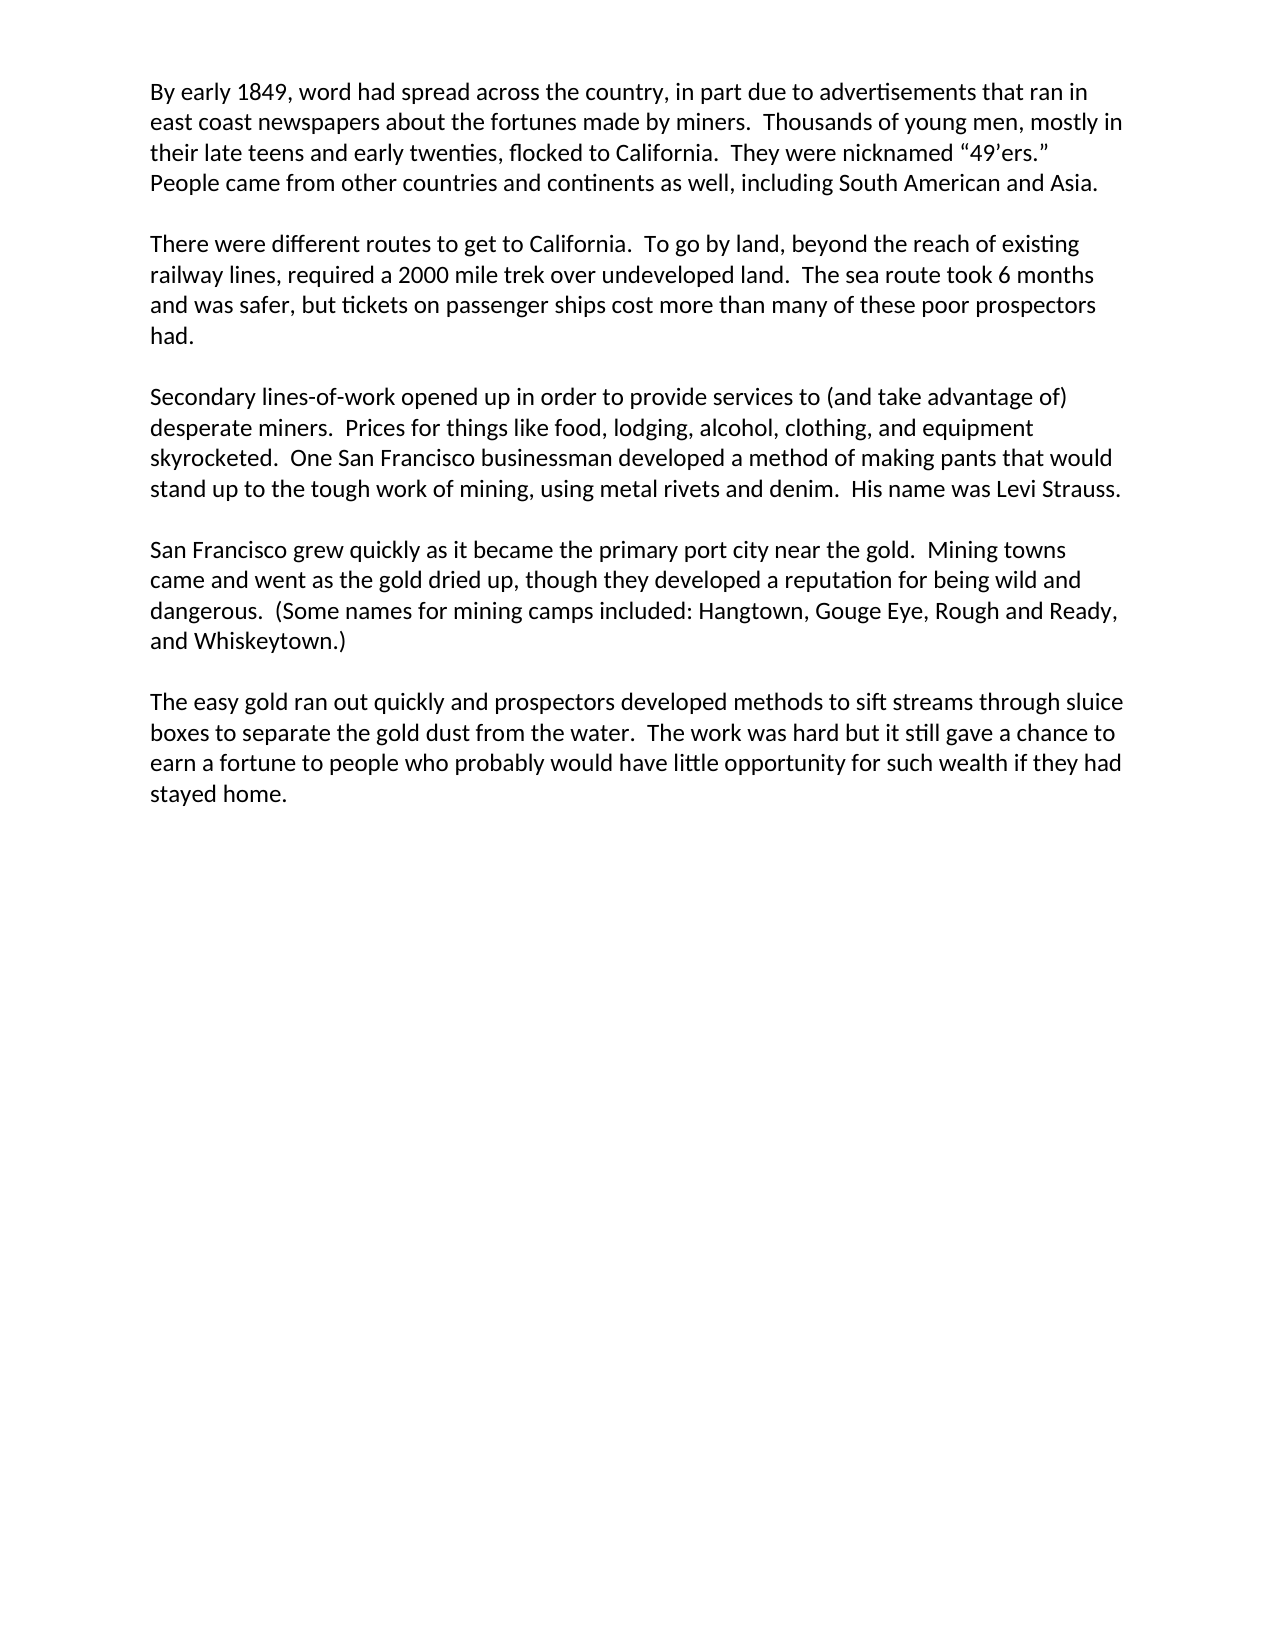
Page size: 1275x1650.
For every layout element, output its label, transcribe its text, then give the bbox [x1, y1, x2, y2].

text There were different routes to get to California. To go by land, beyond the reach of existing railway lines, required a 2000 mile trek over undeveloped land. The sea route took 6 months and was safer, but tickets on passenger ships cost more than many of these poor prospectors had. [150, 228, 1125, 351]
text Secondary lines-of-work opened up in order to provide services to (and take advantage of) desperate miners. Prices for things like food, lodging, alcohol, clothing, and equipment skyrocketed. One San Francisco businessman developed a method of making pants that would stand up to the tough work of mining, using metal rivets and denim. His name was Levi Strauss. [150, 381, 1125, 503]
text The easy gold ran out quickly and prospectors developed methods to sift streams through sluice boxes to separate the gold dust from the water. The work was hard but it still gave a chance to earn a fortune to people who probably would have little opportunity for such wealth if they had stayed home. [150, 686, 1125, 808]
text By early 1849, word had spread across the country, in part due to advertisements that ran in east coast newspapers about the fortunes made by miners. Thousands of young men, mostly in their late teens and early twenties, flocked to California. They were nicknamed “49’ers.” People came from other countries and continents as well, including South American and Asia. [150, 76, 1125, 198]
text San Francisco grew quickly as it became the primary port city near the gold. Mining towns came and went as the gold dried up, though they developed a reputation for being wild and dangerous. (Some names for mining camps included: Hangtown, Gouge Eye, Rough and Ready, and Whiskeytown.) [150, 534, 1125, 656]
